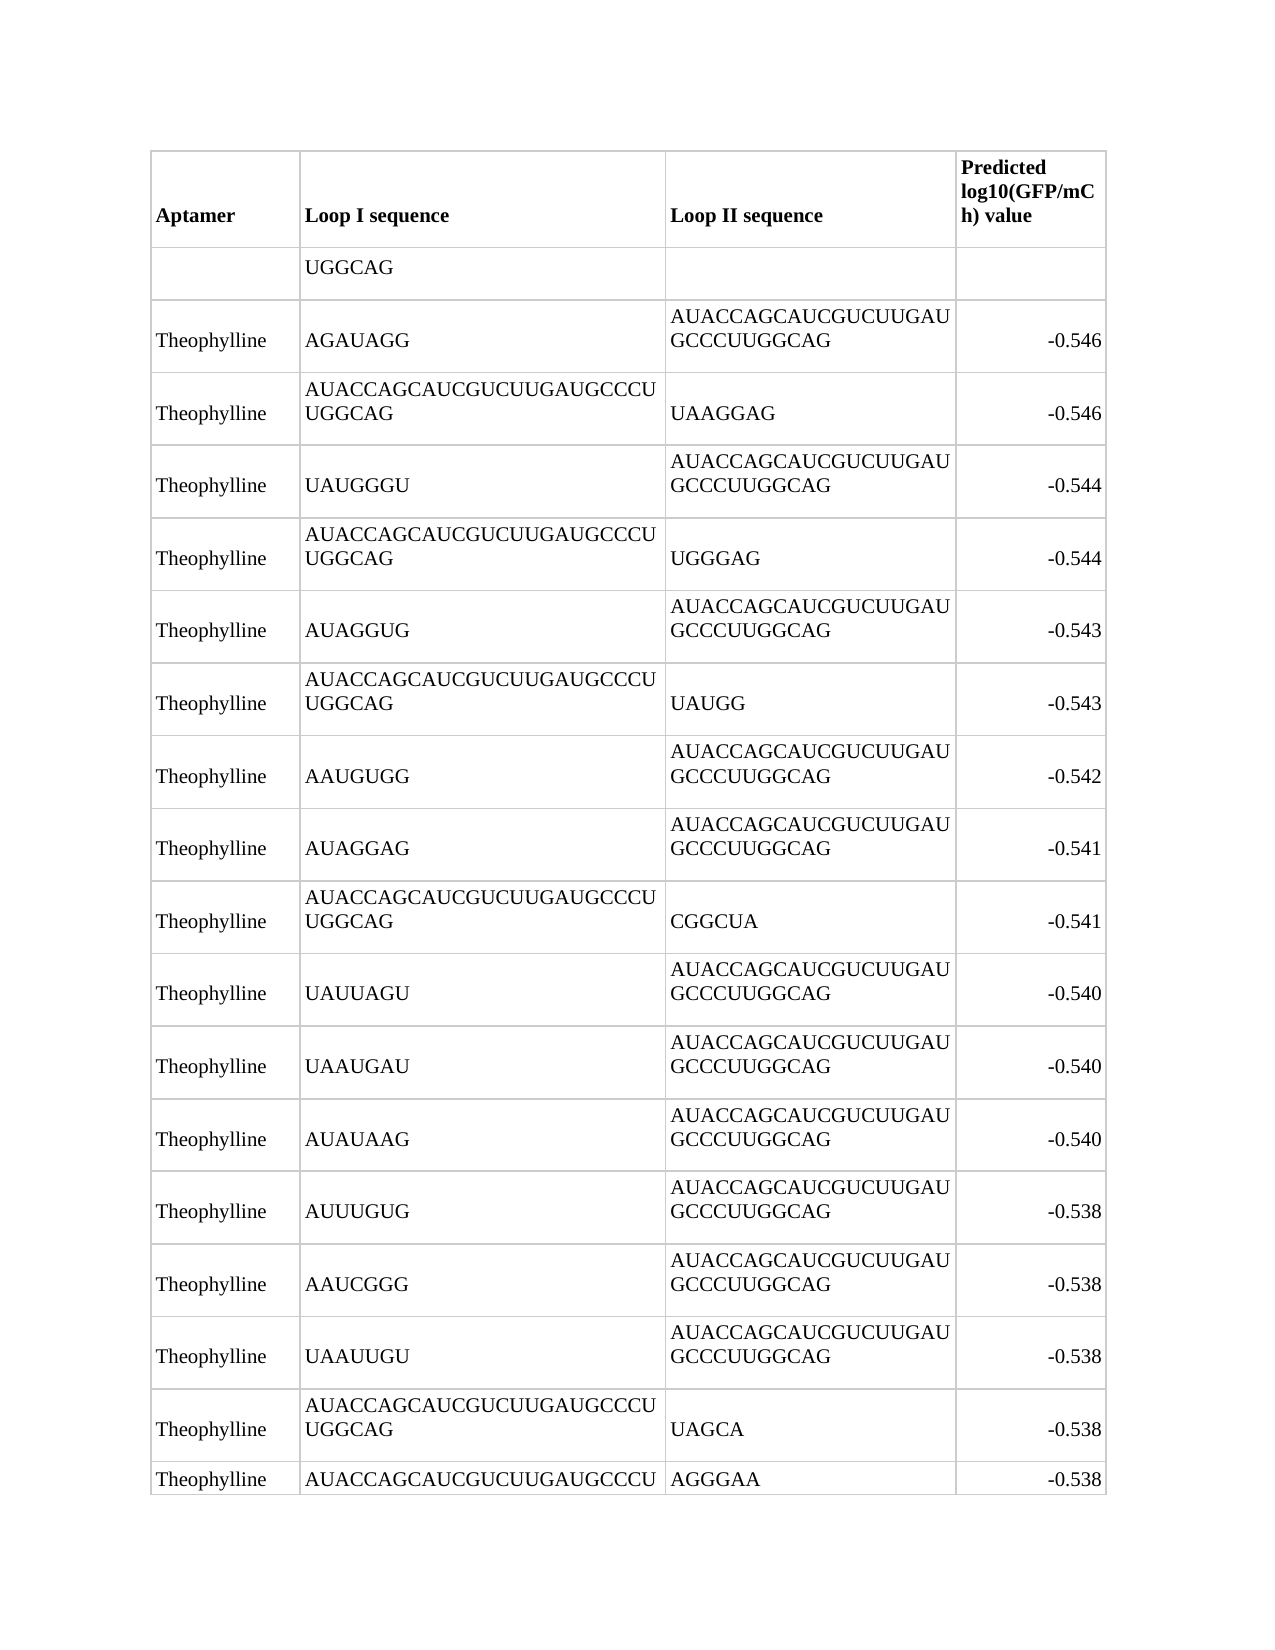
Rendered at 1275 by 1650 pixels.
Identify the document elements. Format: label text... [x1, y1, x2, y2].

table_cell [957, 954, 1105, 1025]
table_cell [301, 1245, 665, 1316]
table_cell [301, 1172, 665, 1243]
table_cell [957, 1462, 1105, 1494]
table_header Aptamer [152, 152, 299, 247]
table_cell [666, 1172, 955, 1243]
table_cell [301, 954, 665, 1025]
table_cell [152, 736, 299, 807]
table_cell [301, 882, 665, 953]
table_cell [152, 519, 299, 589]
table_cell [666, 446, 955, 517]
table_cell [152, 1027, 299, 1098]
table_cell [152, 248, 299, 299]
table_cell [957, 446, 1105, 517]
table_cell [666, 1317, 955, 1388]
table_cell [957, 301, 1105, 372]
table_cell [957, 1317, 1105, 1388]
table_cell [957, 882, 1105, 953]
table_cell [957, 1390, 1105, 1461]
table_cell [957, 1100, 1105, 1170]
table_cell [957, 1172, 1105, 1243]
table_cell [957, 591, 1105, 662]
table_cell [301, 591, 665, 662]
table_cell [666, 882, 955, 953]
table_header Loop II sequence [666, 152, 955, 247]
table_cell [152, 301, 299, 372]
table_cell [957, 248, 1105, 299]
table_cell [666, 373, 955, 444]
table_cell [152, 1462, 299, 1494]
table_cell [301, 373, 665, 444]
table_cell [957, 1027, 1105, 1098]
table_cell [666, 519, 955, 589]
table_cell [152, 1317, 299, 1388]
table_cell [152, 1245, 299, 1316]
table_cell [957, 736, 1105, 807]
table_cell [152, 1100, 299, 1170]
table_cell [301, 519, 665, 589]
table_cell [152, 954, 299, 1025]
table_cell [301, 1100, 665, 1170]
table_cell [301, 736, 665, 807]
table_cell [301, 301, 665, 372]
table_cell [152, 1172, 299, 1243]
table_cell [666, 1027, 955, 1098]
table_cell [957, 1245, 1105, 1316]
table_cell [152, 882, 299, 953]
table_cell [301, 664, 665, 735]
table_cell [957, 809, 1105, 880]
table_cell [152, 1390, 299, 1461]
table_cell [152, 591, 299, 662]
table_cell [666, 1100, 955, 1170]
table_header Predicted log10(GFP/mCh) value [957, 152, 1105, 247]
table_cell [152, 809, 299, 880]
table_header Loop I sequence [301, 152, 665, 247]
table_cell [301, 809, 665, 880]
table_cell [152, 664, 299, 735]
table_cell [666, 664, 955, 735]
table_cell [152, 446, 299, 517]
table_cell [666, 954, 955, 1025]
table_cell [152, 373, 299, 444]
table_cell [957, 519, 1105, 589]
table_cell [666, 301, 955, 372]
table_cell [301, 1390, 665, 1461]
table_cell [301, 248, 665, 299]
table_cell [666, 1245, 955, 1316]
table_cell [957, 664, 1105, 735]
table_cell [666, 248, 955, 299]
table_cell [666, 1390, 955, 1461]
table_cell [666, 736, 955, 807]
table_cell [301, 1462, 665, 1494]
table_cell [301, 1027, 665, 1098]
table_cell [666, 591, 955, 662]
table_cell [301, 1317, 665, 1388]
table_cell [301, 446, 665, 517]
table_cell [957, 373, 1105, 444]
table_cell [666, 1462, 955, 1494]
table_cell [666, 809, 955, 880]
